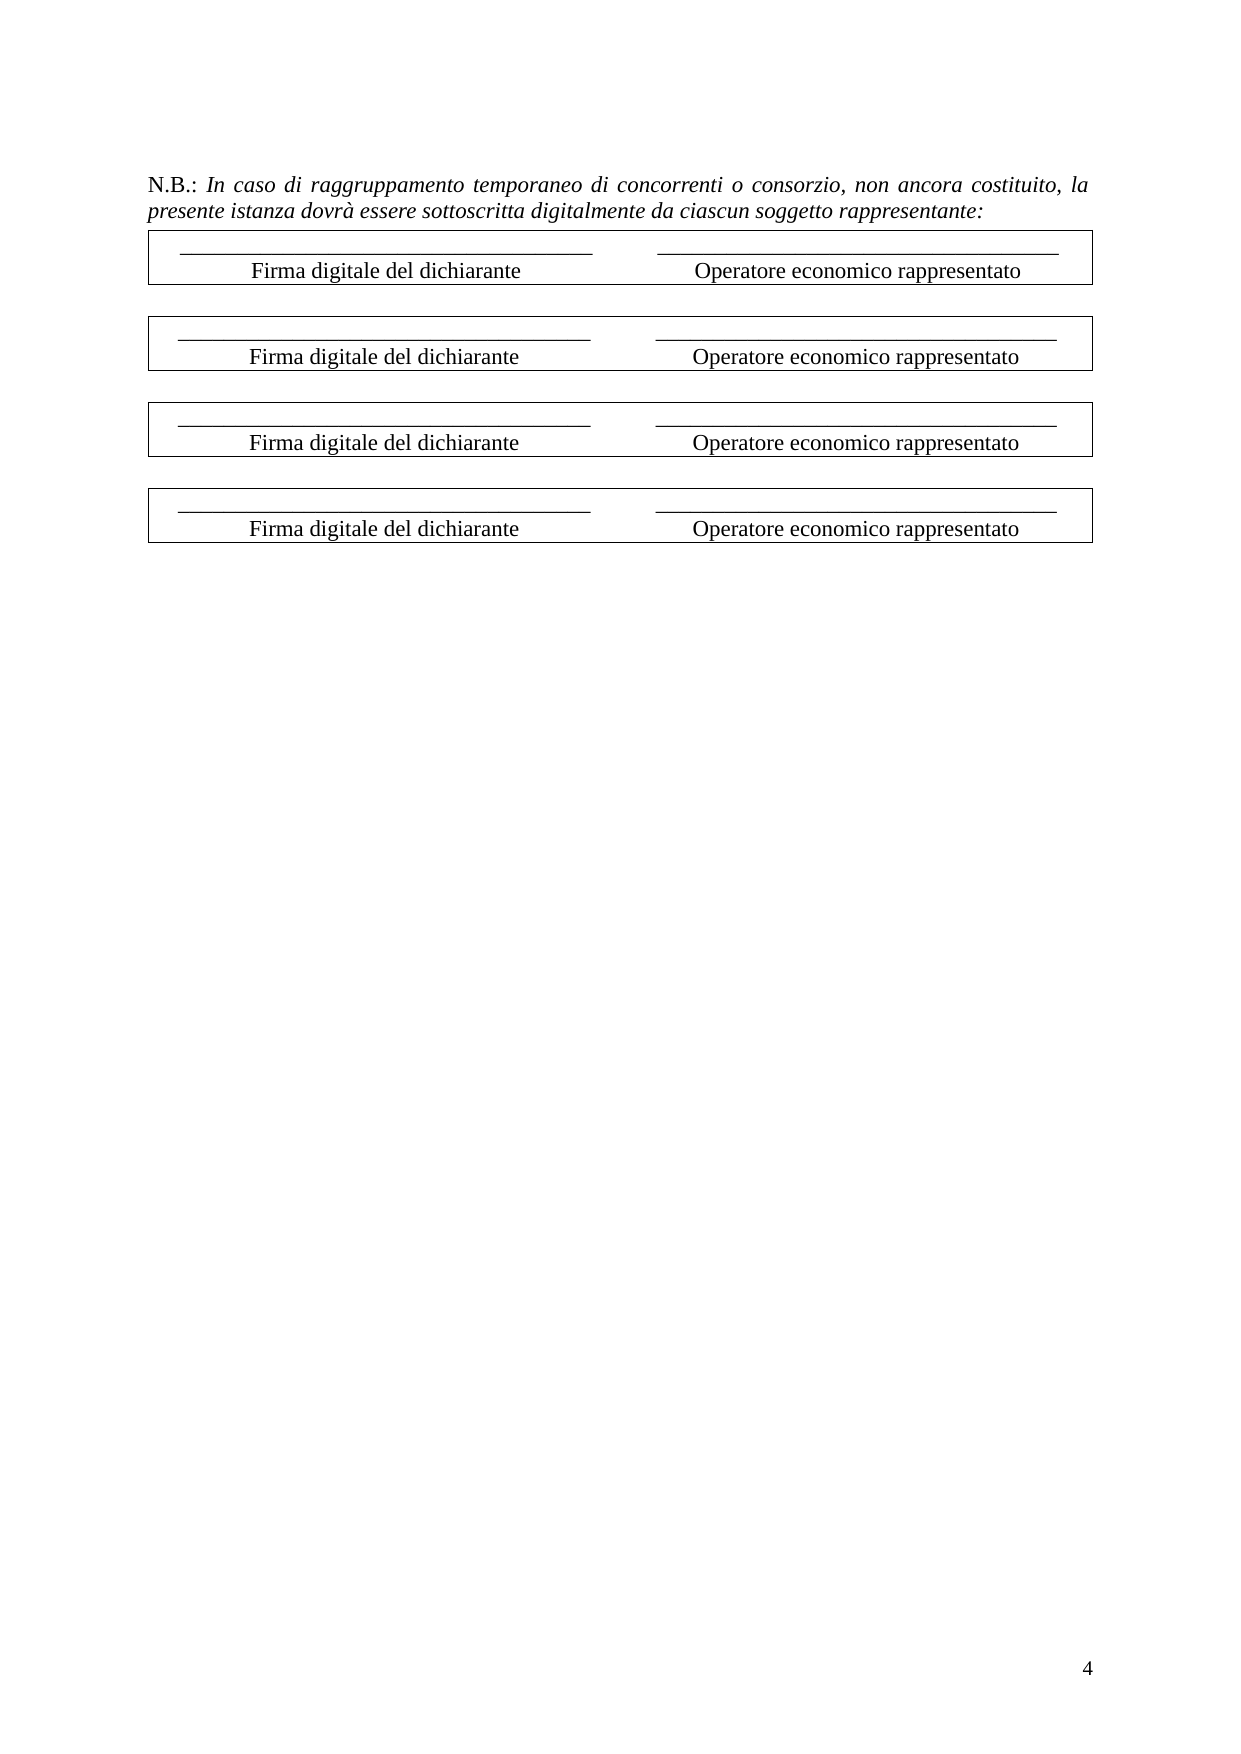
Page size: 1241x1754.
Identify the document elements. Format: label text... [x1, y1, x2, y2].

text N.B.: In caso di raggruppamento temporaneo di concorrenti o consorzio, non ancora costituito, la presente istanza dovrà essere sottoscritta digitalmente da ciascun soggetto rappresentante: [148, 171, 1092, 223]
table_header ____________________________________ [149, 231, 624, 257]
table_header ___________________________________ [620, 317, 1092, 343]
table_cell Firma digitale del dichiarante [149, 343, 620, 369]
table_cell Firma digitale del dichiarante [149, 429, 620, 456]
table_header ____________________________________ [149, 403, 620, 429]
table_header ____________________________________ [149, 317, 620, 343]
table_cell Firma digitale del dichiarante [149, 257, 624, 283]
table_header ___________________________________ [624, 231, 1092, 257]
table_cell Operatore economico rappresentato [620, 515, 1092, 542]
table_cell Operatore economico rappresentato [620, 343, 1092, 369]
table_header ___________________________________ [620, 489, 1092, 515]
table_cell Operatore economico rappresentato [624, 257, 1092, 283]
table_header ___________________________________ [620, 403, 1092, 429]
table_cell Firma digitale del dichiarante [149, 515, 620, 542]
table_header ____________________________________ [149, 489, 620, 515]
table_cell Operatore economico rappresentato [620, 429, 1092, 456]
